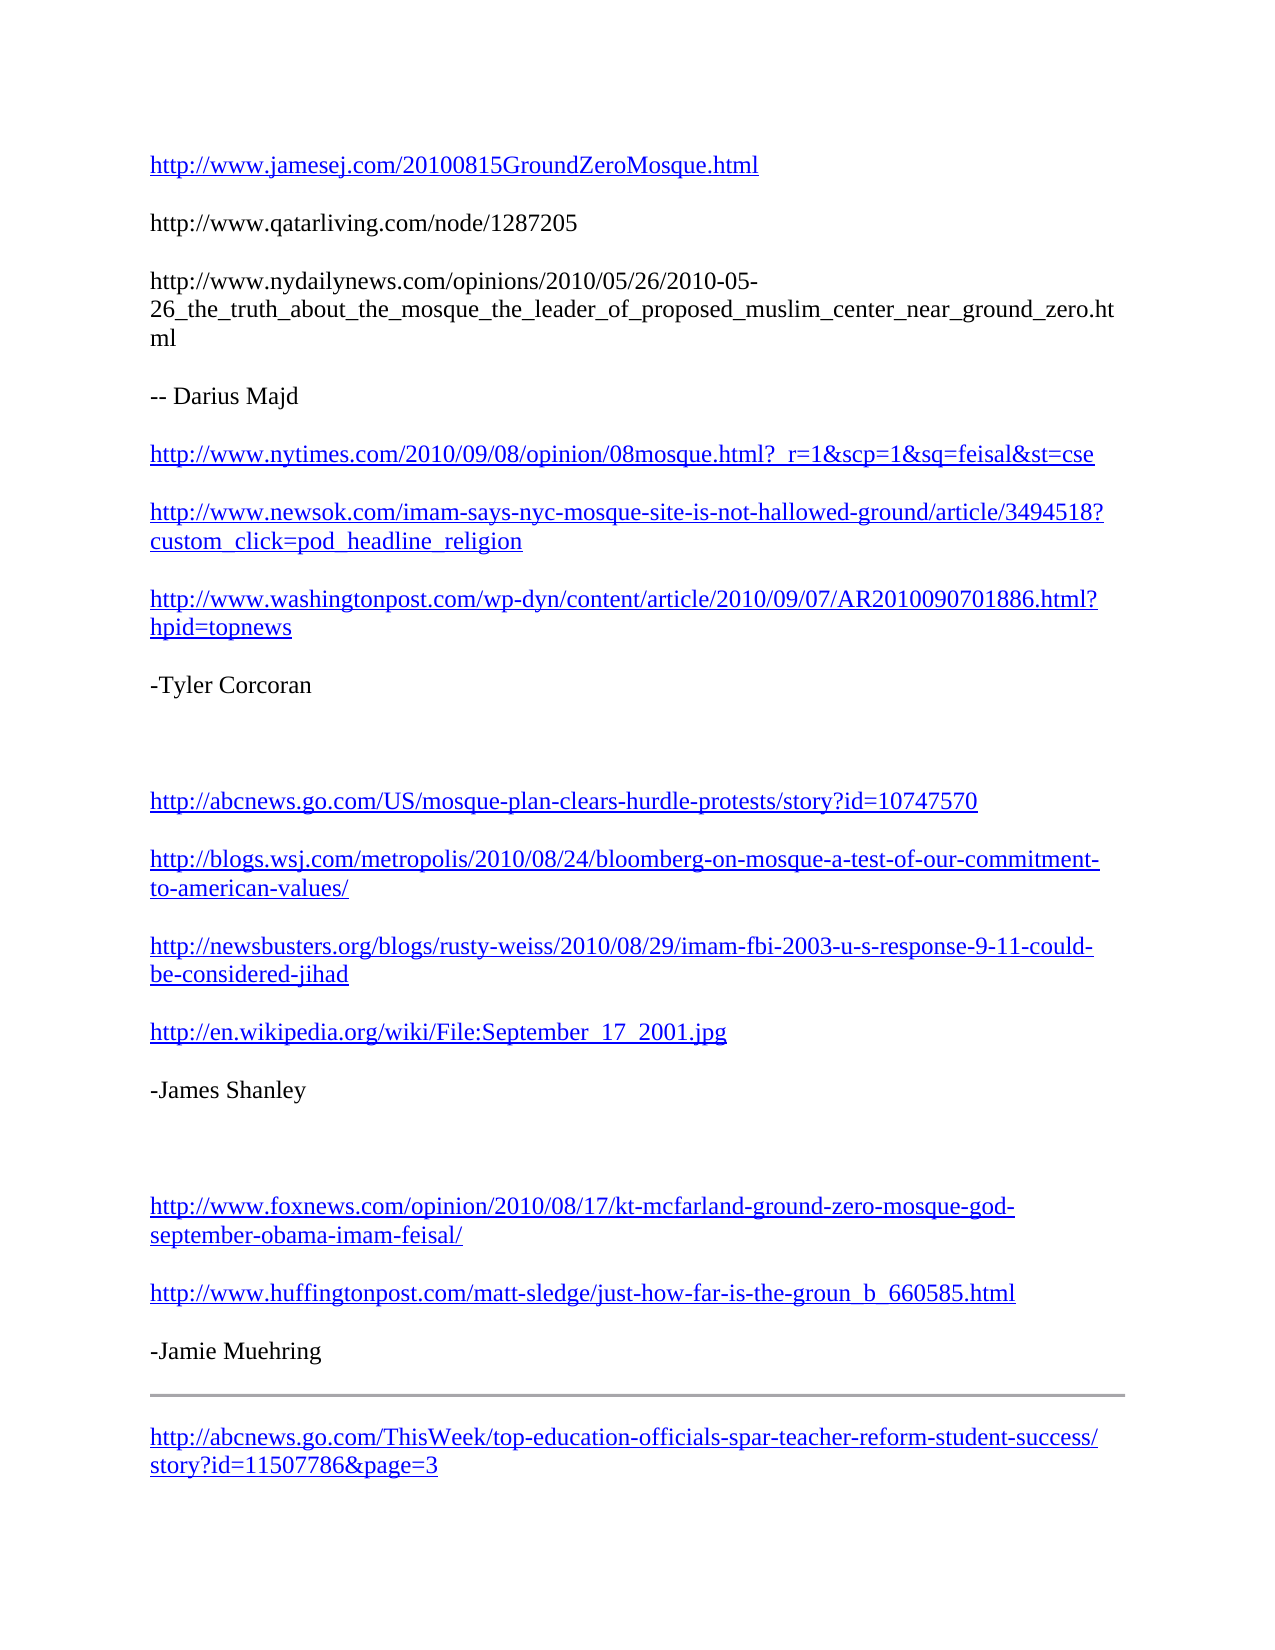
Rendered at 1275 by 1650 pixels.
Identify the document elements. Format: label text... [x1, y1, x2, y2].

text http://www.huffingtonpost.com/matt-sledge/just-how-far-is-the-groun_b_660585.html [150, 1278, 1125, 1307]
text -Jamie Muehring [150, 1336, 1125, 1364]
text http://en.wikipedia.org/wiki/File:September_17_2001.jpg [150, 1017, 1125, 1046]
text http://newsbusters.org/blogs/rusty-weiss/2010/08/29/imam-fbi-2003-u-s-response-9-11-could-be-considered-jihad [150, 931, 1125, 988]
text http://blogs.wsj.com/metropolis/2010/08/24/bloomberg-on-mosque-a-test-of-our-commitment-to-american-values/ [150, 844, 1125, 902]
text http://www.qatarliving.com/node/1287205 [150, 208, 1125, 237]
text http://www.jamesej.com/20100815GroundZeroMosque.html [150, 150, 1125, 179]
text http://abcnews.go.com/ThisWeek/top-education-officials-spar-teacher-reform-student-success/story?id=11507786&page=3 [150, 1422, 1125, 1479]
text http://www.foxnews.com/opinion/2010/08/17/kt-mcfarland-ground-zero-mosque-god-september-obama-imam-feisal/ [150, 1191, 1125, 1249]
text http://www.nydailynews.com/opinions/2010/05/26/2010-05-26_the_truth_about_the_mosque_the_leader_of_proposed_muslim_center_near_ground_zero.html [150, 266, 1125, 352]
text http://www.nytimes.com/2010/09/08/opinion/08mosque.html?_r=1&scp=1&sq=feisal&st=cse [150, 439, 1125, 468]
text http://abcnews.go.com/US/mosque-plan-clears-hurdle-protests/story?id=10747570 [150, 786, 1125, 815]
text http://www.newsok.com/imam-says-nyc-mosque-site-is-not-hallowed-ground/article/3494518?custom_click=pod_headline_religion [150, 497, 1125, 554]
text http://www.washingtonpost.com/wp-dyn/content/article/2010/09/07/AR2010090701886.html?hpid=topnews [150, 584, 1125, 641]
text -James Shanley [150, 1075, 1125, 1104]
text -Tyler Corcoran [150, 670, 1125, 699]
text -- Darius Majd [150, 381, 1125, 410]
